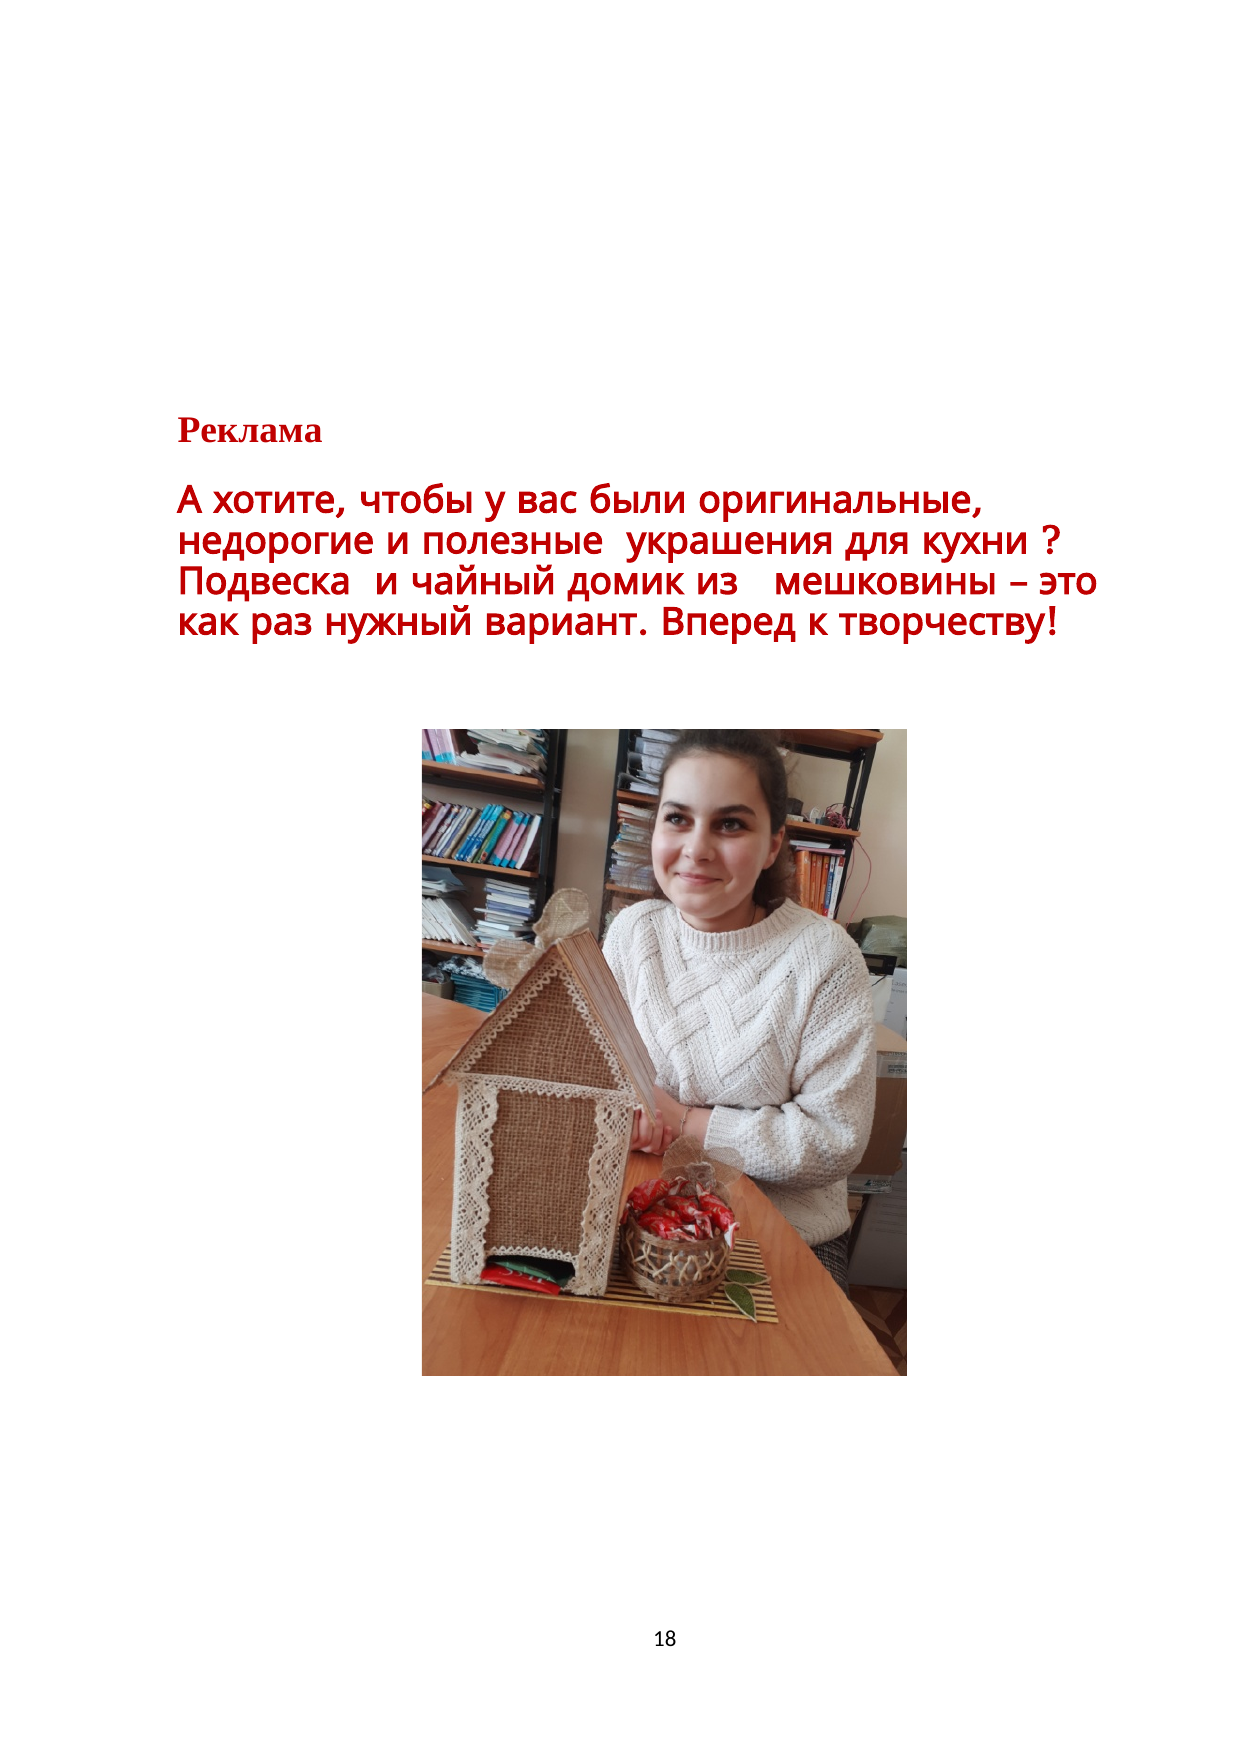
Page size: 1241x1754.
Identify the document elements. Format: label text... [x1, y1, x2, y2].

picture [421, 729, 907, 1376]
text Реклама [177, 408, 1152, 451]
text А хотите, чтобы у вас были оригинальные, недорогие и полезные украшения для кухни ? Подвеска и чайный домик из мешковины – это как раз нужный вариант. Вперед к творчеству! [177, 480, 1152, 642]
